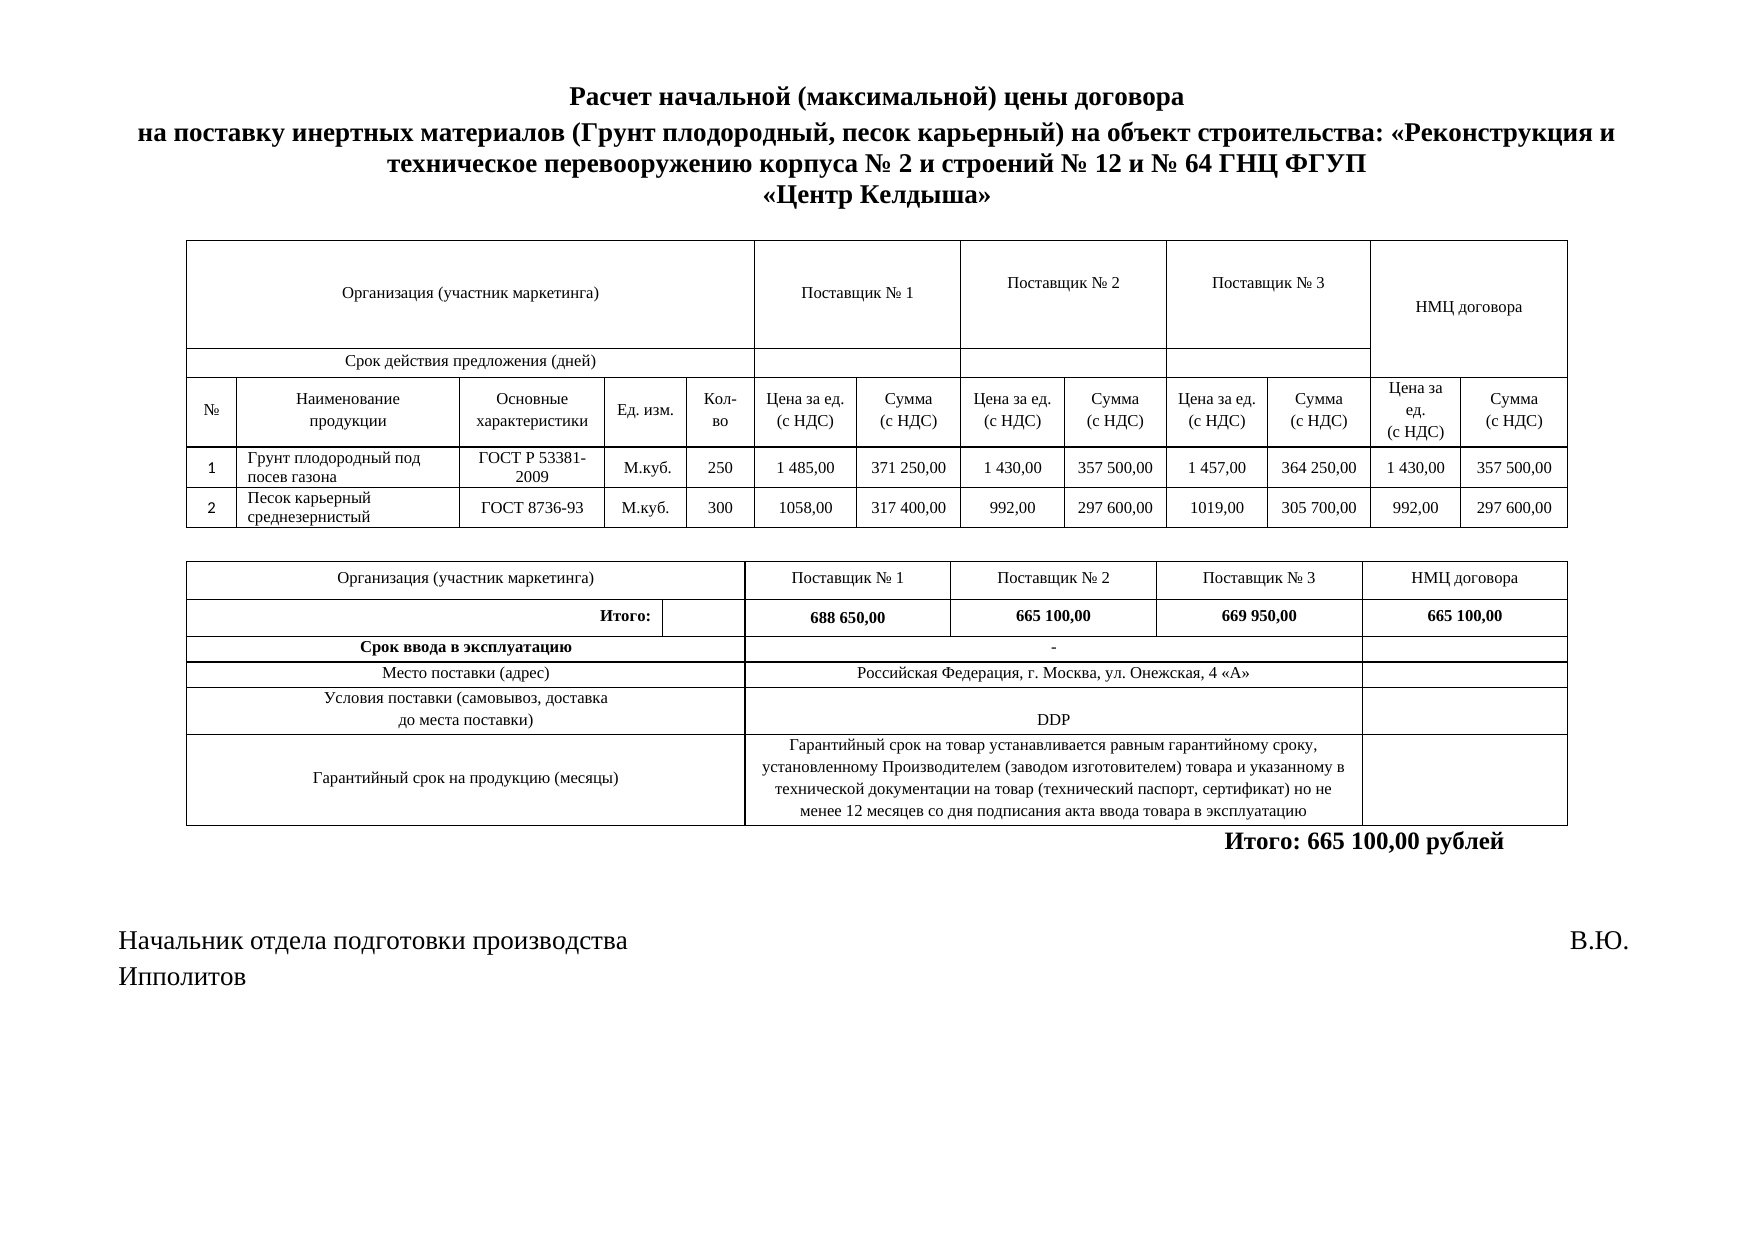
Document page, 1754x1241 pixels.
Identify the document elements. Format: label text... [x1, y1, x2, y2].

table_cell [663, 600, 744, 636]
table_cell Условия поставки (самовывоз, доставка до места поставки) [187, 688, 744, 734]
table_cell 669 950,00 [1157, 600, 1362, 636]
table_cell 992,00 [961, 488, 1064, 527]
table_cell 1058,00 [755, 488, 856, 527]
table_cell [1363, 688, 1567, 734]
table_cell Основные характеристики [460, 378, 604, 446]
table_cell [961, 349, 1166, 377]
table_cell Цена за ед. (с НДС) [1371, 378, 1460, 446]
table_header Организация (участник маркетинга) [187, 241, 754, 348]
table_cell Сумма (с НДС) [857, 378, 960, 446]
table_cell 250 [687, 448, 754, 487]
table_cell Цена за ед. (с НДС) [755, 378, 856, 446]
table_header Поставщик № 2 [951, 562, 1156, 599]
table_cell 2 [187, 488, 236, 527]
text «Центр Келдыша» [118, 178, 1636, 209]
table_cell Российская Федерация, г. Москва, ул. Онежская, 4 «А» [746, 663, 1362, 687]
table_cell Кол-во [687, 378, 754, 446]
table_cell Цена за ед. (с НДС) [1167, 378, 1267, 446]
table_cell Ед. изм. [605, 378, 686, 446]
table_cell Грунт плодородный под посев газона [237, 448, 459, 487]
text Расчет начальной (максимальной) цены договора [118, 80, 1636, 111]
table_cell - [746, 637, 1362, 661]
table_cell [1167, 349, 1370, 377]
table_header Поставщик № 1 [746, 562, 950, 599]
table_cell 688 650,00 [746, 600, 950, 636]
table_cell Гарантийный срок на продукцию (месяцы) [187, 735, 744, 825]
table_cell 665 100,00 [951, 600, 1156, 636]
table_header НМЦ договора [1363, 562, 1567, 599]
table_cell М.куб. [605, 448, 686, 487]
table_cell 1 485,00 [755, 448, 856, 487]
table_cell Песок карьерный среднезернистый [237, 488, 459, 527]
table_cell DDP [746, 688, 1362, 734]
table_cell 357 500,00 [1461, 448, 1567, 487]
text на поставку инертных материалов (Грунт плодородный, песок карьерный) на объект строительства: «Реконструкция и техническое перевооружению корпуса № 2 и строений № 12 и № 64 ГНЦ ФГУП [118, 116, 1636, 178]
table_cell 1 457,00 [1167, 448, 1267, 487]
table_cell 357 500,00 [1065, 448, 1166, 487]
table_cell Срок ввода в эксплуатацию [187, 637, 744, 661]
table_cell Срок действия предложения (дней) [187, 349, 754, 377]
table_cell Наименование продукции [237, 378, 459, 446]
table_cell [1363, 735, 1567, 825]
table_cell 1019,00 [1167, 488, 1267, 527]
text Начальник отдела подготовки производства В.Ю. Ипполитов [118, 924, 1636, 991]
text Итого: 665 100,00 рублей [118, 826, 1636, 855]
table_cell 665 100,00 [1363, 600, 1567, 636]
table_cell [1363, 663, 1567, 687]
table_cell 992,00 [1371, 488, 1460, 527]
table_cell 317 400,00 [857, 488, 960, 527]
table_cell Итого: [187, 600, 662, 636]
table_cell М.куб. [605, 488, 686, 527]
table_header Поставщик № 3 [1157, 562, 1362, 599]
table_cell 1 430,00 [961, 448, 1064, 487]
table_header Поставщик № 1 [755, 241, 960, 348]
table_header Организация (участник маркетинга) [187, 562, 744, 599]
table_cell ГОСТ 8736-93 [460, 488, 604, 527]
table_cell 297 600,00 [1461, 488, 1567, 527]
table_cell 300 [687, 488, 754, 527]
table_cell Сумма (с НДС) [1461, 378, 1567, 446]
table_cell Гарантийный срок на товар устанавливается равным гарантийному сроку, установленному Производителем (заводом изготовителем) товара и указанному в технической документации на товар (технический паспорт, сертификат) но не менее 12 месяцев со дня подписания акта ввода товара в эксплуатацию [746, 735, 1362, 825]
table_cell 297 600,00 [1065, 488, 1166, 527]
table_header НМЦ договора [1371, 241, 1567, 377]
table_cell 305 700,00 [1268, 488, 1370, 527]
table_cell Цена за ед. (с НДС) [961, 378, 1064, 446]
table_cell 1 [187, 448, 236, 487]
table_cell Место поставки (адрес) [187, 663, 744, 687]
table_cell [755, 349, 960, 377]
table_cell ГОСТ Р 53381-2009 [460, 448, 604, 487]
table_cell 371 250,00 [857, 448, 960, 487]
table_cell Сумма (с НДС) [1268, 378, 1370, 446]
table_cell Сумма (с НДС) [1065, 378, 1166, 446]
table_cell 364 250,00 [1268, 448, 1370, 487]
table_header Поставщик № 3 [1167, 241, 1370, 348]
table_cell № [187, 378, 236, 446]
table_cell 1 430,00 [1371, 448, 1460, 487]
table_header Поставщик № 2 [961, 241, 1166, 348]
table_cell [1363, 637, 1567, 661]
